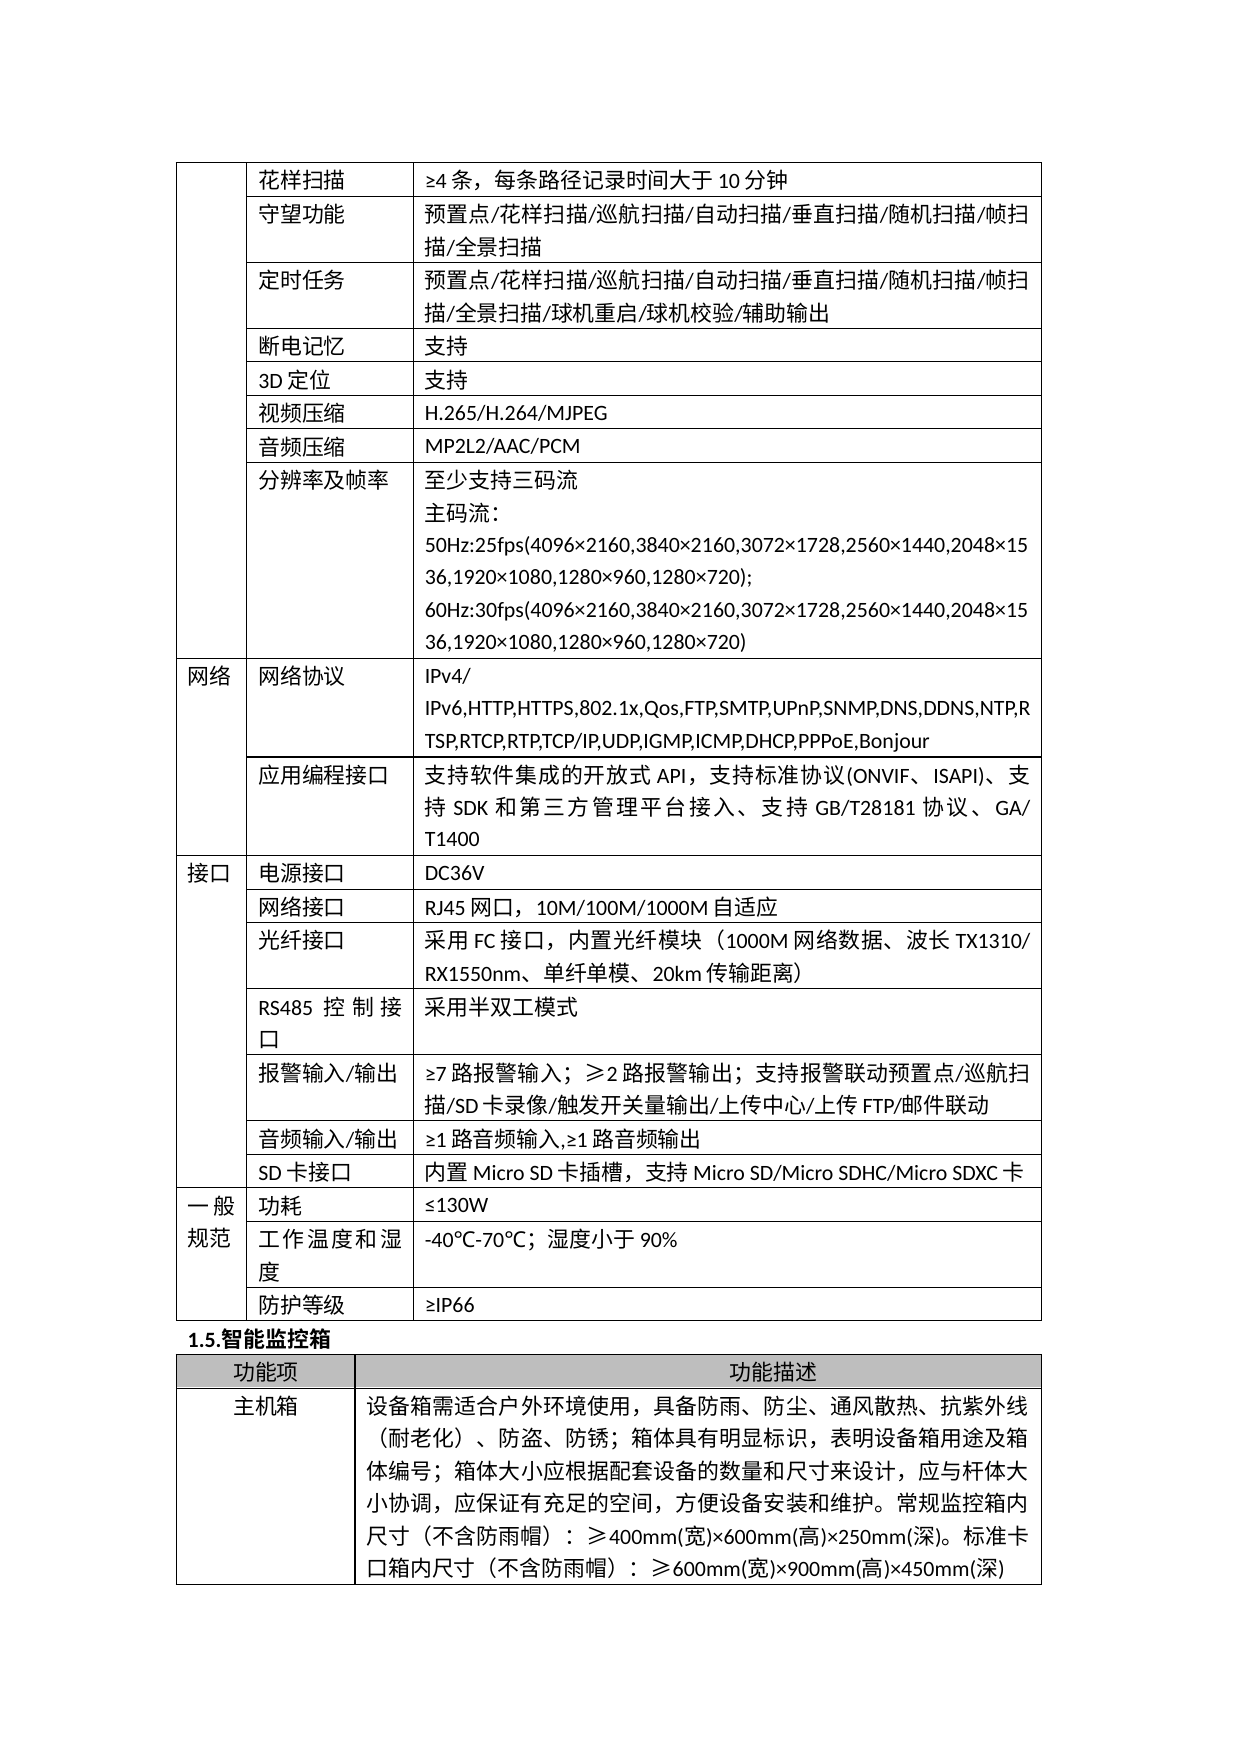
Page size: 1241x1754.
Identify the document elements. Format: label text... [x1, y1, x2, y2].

table_cell DC36V [414, 856, 1041, 888]
table_cell 视频压缩 [247, 396, 413, 428]
table_cell 采用FC接口，内置光纤模块（1000M网络数据、波长TX1310/RX1550nm、单纤单模、20km传输距离） [414, 923, 1041, 988]
table_cell 分辨率及帧率 [247, 463, 413, 658]
table_cell 报警输入/输出 [247, 1055, 413, 1120]
table_cell ≥7路报警输入；≥2路报警输出；支持报警联动预置点/巡航扫描/SD卡录像/触发开关量输出/上传中心/上传FTP/邮件联动 [414, 1055, 1041, 1120]
table_cell 防护等级 [247, 1288, 413, 1320]
table_cell 支持软件集成的开放式API，支持标准协议(ONVIF、ISAPI)、支持SDK和第三方管理平台接入、支持GB/T28181协议、GA/T1400 [414, 758, 1041, 855]
table_cell 断电记忆 [247, 329, 413, 361]
table_cell ≤130W [414, 1188, 1041, 1221]
table_cell RS485控制接口 [247, 989, 413, 1054]
table_cell -40℃-70℃；湿度小于90% [414, 1222, 1041, 1287]
table_cell 工作温度和湿度 [247, 1222, 413, 1287]
table_cell RJ45网口，10M/100M/1000M自适应 [414, 890, 1041, 922]
table_cell SD卡接口 [247, 1155, 413, 1187]
table_cell 采用半双工模式 [414, 989, 1041, 1054]
table_cell 接口 [177, 856, 246, 1187]
table_cell 定时任务 [247, 263, 413, 328]
table_cell 应用编程接口 [247, 758, 413, 855]
table_cell IPv4/IPv6,HTTP,HTTPS,802.1x,Qos,FTP,SMTP,UPnP,SNMP,DNS,DDNS,NTP,RTSP,RTCP,RTP,TCP/IP,UDP,IGMP,ICMP,DHCP,PPPoE,Bonjour [414, 659, 1041, 756]
text 1.5.智能监控箱 [187, 1321, 1053, 1354]
table_cell 支持 [414, 362, 1041, 395]
table_cell 守望功能 [247, 197, 413, 262]
table_cell 电源接口 [247, 856, 413, 888]
table_cell H.265/H.264/MJPEG [414, 396, 1041, 428]
table_cell 至少支持三码流 主码流：50Hz:25fps(4096×2160,3840×2160,3072×1728,2560×1440,2048×1536,1920×1080,1280×960,1280×720); 60Hz:30fps(4096×2160,3840×2160,3072×1728,2560×1440,2048×1536,1920×1080,1280×960,1280×720) [414, 463, 1041, 658]
table_cell 预置点/花样扫描/巡航扫描/自动扫描/垂直扫描/随机扫描/帧扫描/全景扫描/球机重启/球机校验/辅助输出 [414, 263, 1041, 328]
table_cell 预置点/花样扫描/巡航扫描/自动扫描/垂直扫描/随机扫描/帧扫描/全景扫描 [414, 197, 1041, 262]
table_cell 内置Micro SD卡插槽，支持Micro SD/Micro SDHC/Micro SDXC卡 [414, 1155, 1041, 1187]
table_cell 网络接口 [247, 890, 413, 922]
table_cell 光纤接口 [247, 923, 413, 988]
table_cell 支持 [414, 329, 1041, 361]
table_cell ≥4条，每条路径记录时间大于10分钟 [414, 163, 1041, 196]
table_cell 主机箱 [177, 1389, 354, 1583]
table_cell 功耗 [247, 1188, 413, 1221]
table_cell ≥1路音频输入,≥1路音频输出 [414, 1121, 1041, 1154]
table_cell MP2L2/AAC/PCM [414, 429, 1041, 462]
table_cell 3D定位 [247, 362, 413, 395]
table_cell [356, 1389, 1041, 1583]
table_header 功能项 [177, 1355, 354, 1387]
table_cell 网络 [177, 659, 246, 855]
table_cell 音频压缩 [247, 429, 413, 462]
table_header 功能描述 [356, 1355, 1041, 1387]
table_cell 一般规范 [177, 1188, 246, 1320]
table_cell 网络协议 [247, 659, 413, 756]
table_cell 花样扫描 [247, 163, 413, 196]
table_cell ≥IP66 [414, 1288, 1041, 1320]
table_cell 音频输入/输出 [247, 1121, 413, 1154]
